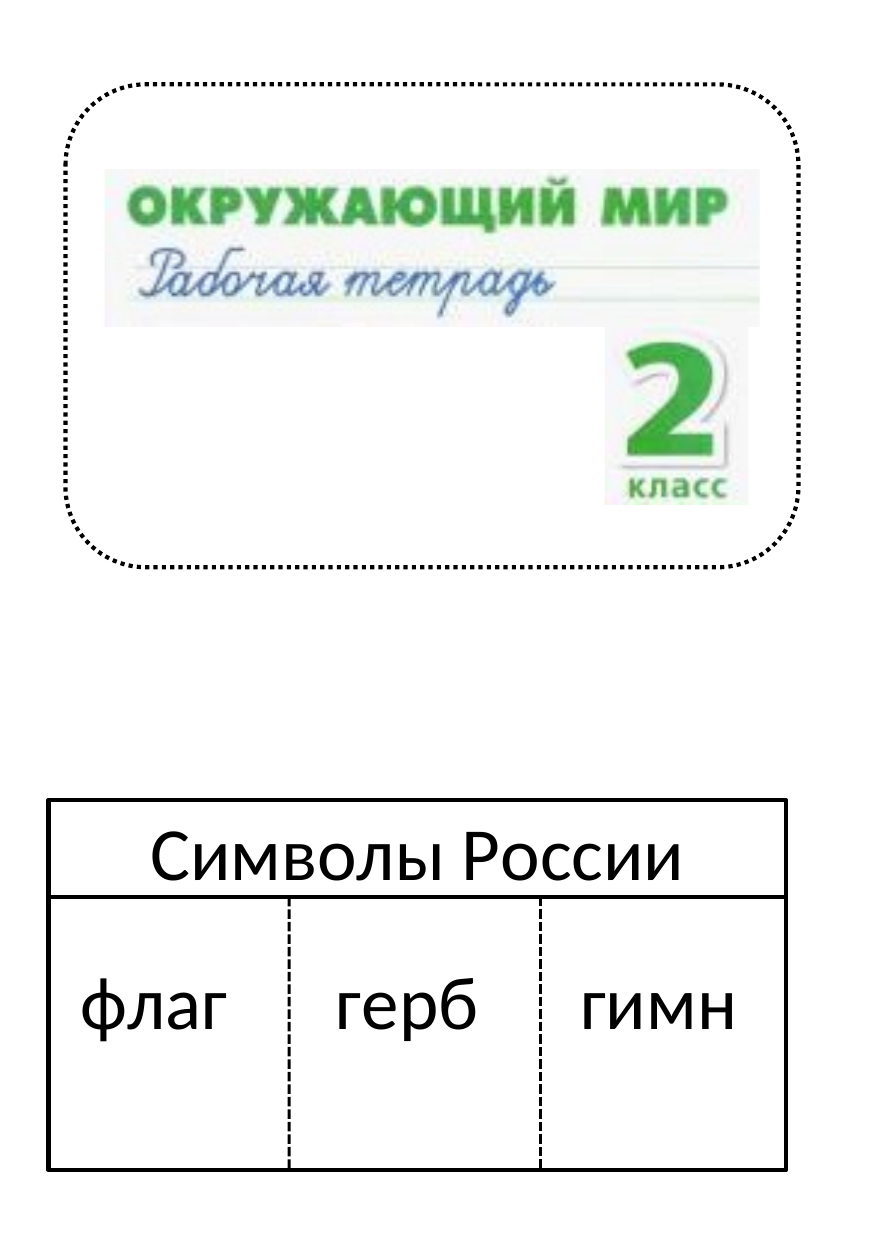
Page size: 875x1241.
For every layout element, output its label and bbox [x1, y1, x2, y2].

picture [104, 169, 760, 505]
